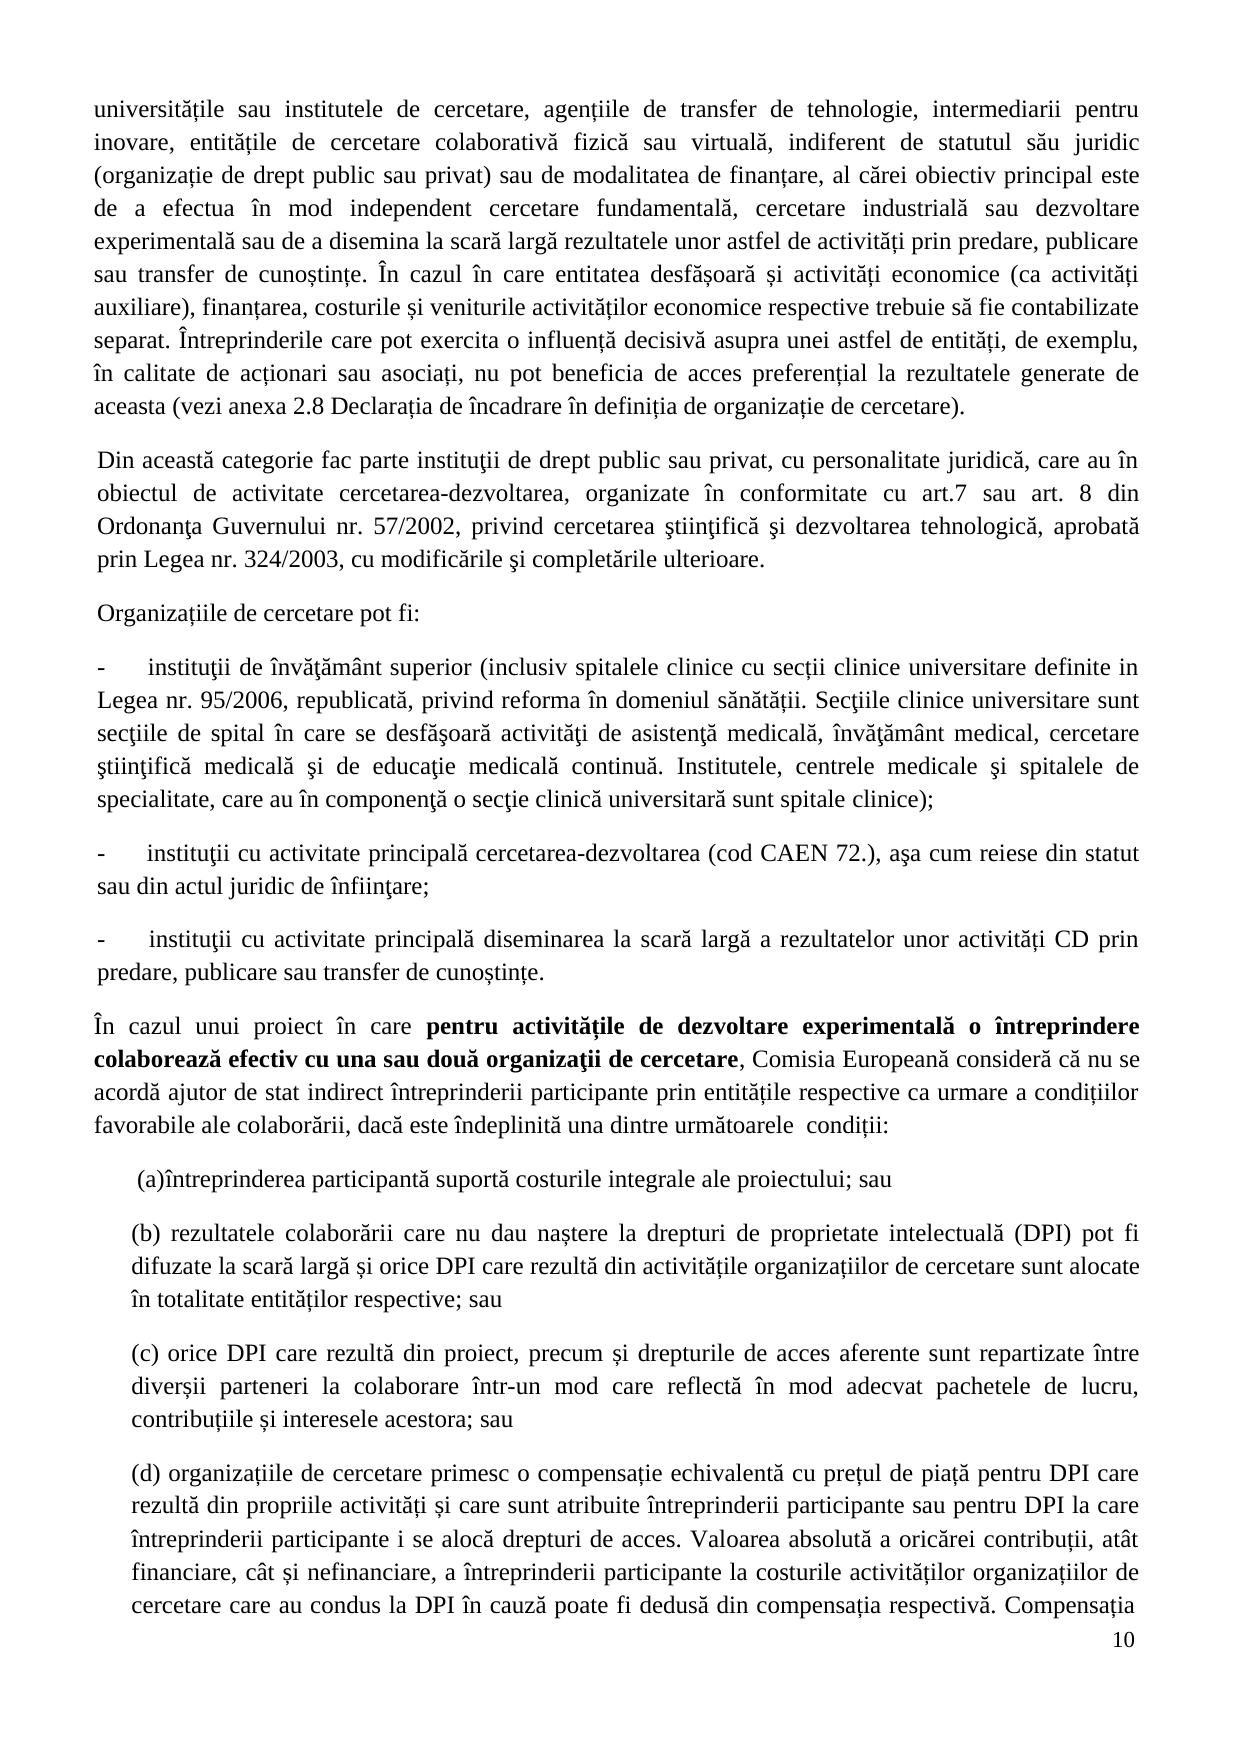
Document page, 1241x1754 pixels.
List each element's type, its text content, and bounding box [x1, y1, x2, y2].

list instituţii de învăţământ superior (inclusiv spitalele clinice cu secții clinice universitare definite in Legea nr. 95/2006, republicată, privind reforma în domeniul sănătății. Secţiile clinice universitare sunt secţiile de spital în care se desfăşoară activităţi de asistenţă medicală, învăţământ medical, cercetare ştiinţifică medicală şi de educaţie medicală continuă. Institutele, centrele medicale şi spitalele de specialitate, care au în componenţă o secţie clinică universitară sunt spitale clinice); [97, 652, 1140, 813]
text În cazul unui proiect în care pentru activitățile de dezvoltare experimentală o întreprindere colaborează efectiv cu una sau două organizaţii de cercetare, Comisia Europeană consideră că nu se acordă ajutor de stat indirect întreprinderii participante prin entitățile respective ca urmare a condițiilor favorabile ale colaborării, dacă este îndeplinită una dintre următoarele condiții: [94, 1011, 1140, 1139]
text Organizațiile de cercetare pot fi: [97, 598, 1140, 627]
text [94, 94, 1140, 420]
list orice DPI care rezultă din proiect, precum și drepturile de acces aferente sunt repartizate între diverșii parteneri la colaborare într-un mod care reflectă în mod adecvat pachetele de lucru, contribuțiile și interesele acestora; sau [131, 1338, 1140, 1433]
list organizațiile de cercetare primesc o compensație echivalentă cu prețul de piață pentru DPI care rezultă din propriile activități și care sunt atribuite întreprinderii participante sau pentru DPI la care întreprinderii participante i se alocă drepturi de acces. Valoarea absolută a oricărei contribuții, atât financiare, cât și nefinanciare, a întreprinderii participante la costurile activităților organizațiilor de cercetare care au condus la DPI în cauză poate fi dedusă din compensația respectivă. Compensația [131, 1458, 1140, 1618]
list instituţii cu activitate principală diseminarea la scară largă a rezultatelor unor activități CD prin predare, publicare sau transfer de cunoștințe. [97, 924, 1140, 986]
list întreprinderea participantă suportă costurile integrale ale proiectului; sau [137, 1164, 1140, 1193]
list instituţii cu activitate principală cercetarea-dezvoltarea (cod CAEN 72.), aşa cum reiese din statut sau din actul juridic de înfiinţare; [97, 838, 1140, 899]
text Din această categorie fac parte instituţii de drept public sau privat, cu personalitate juridică, care au în obiectul de activitate cercetarea-dezvoltarea, organizate în conformitate cu art.7 sau art. 8 din Ordonanţa Guvernului nr. 57/2002, privind cercetarea ştiinţifică şi dezvoltarea tehnologică, aprobată prin Legea nr. 324/2003, cu modificările şi completările ulterioare. [97, 445, 1140, 572]
list rezultatele colaborării care nu dau naștere la drepturi de proprietate intelectuală (DPI) pot fi difuzate la scară largă și orice DPI care rezultă din activitățile organizațiilor de cercetare sunt alocate în totalitate entităților respective; sau [131, 1218, 1140, 1313]
